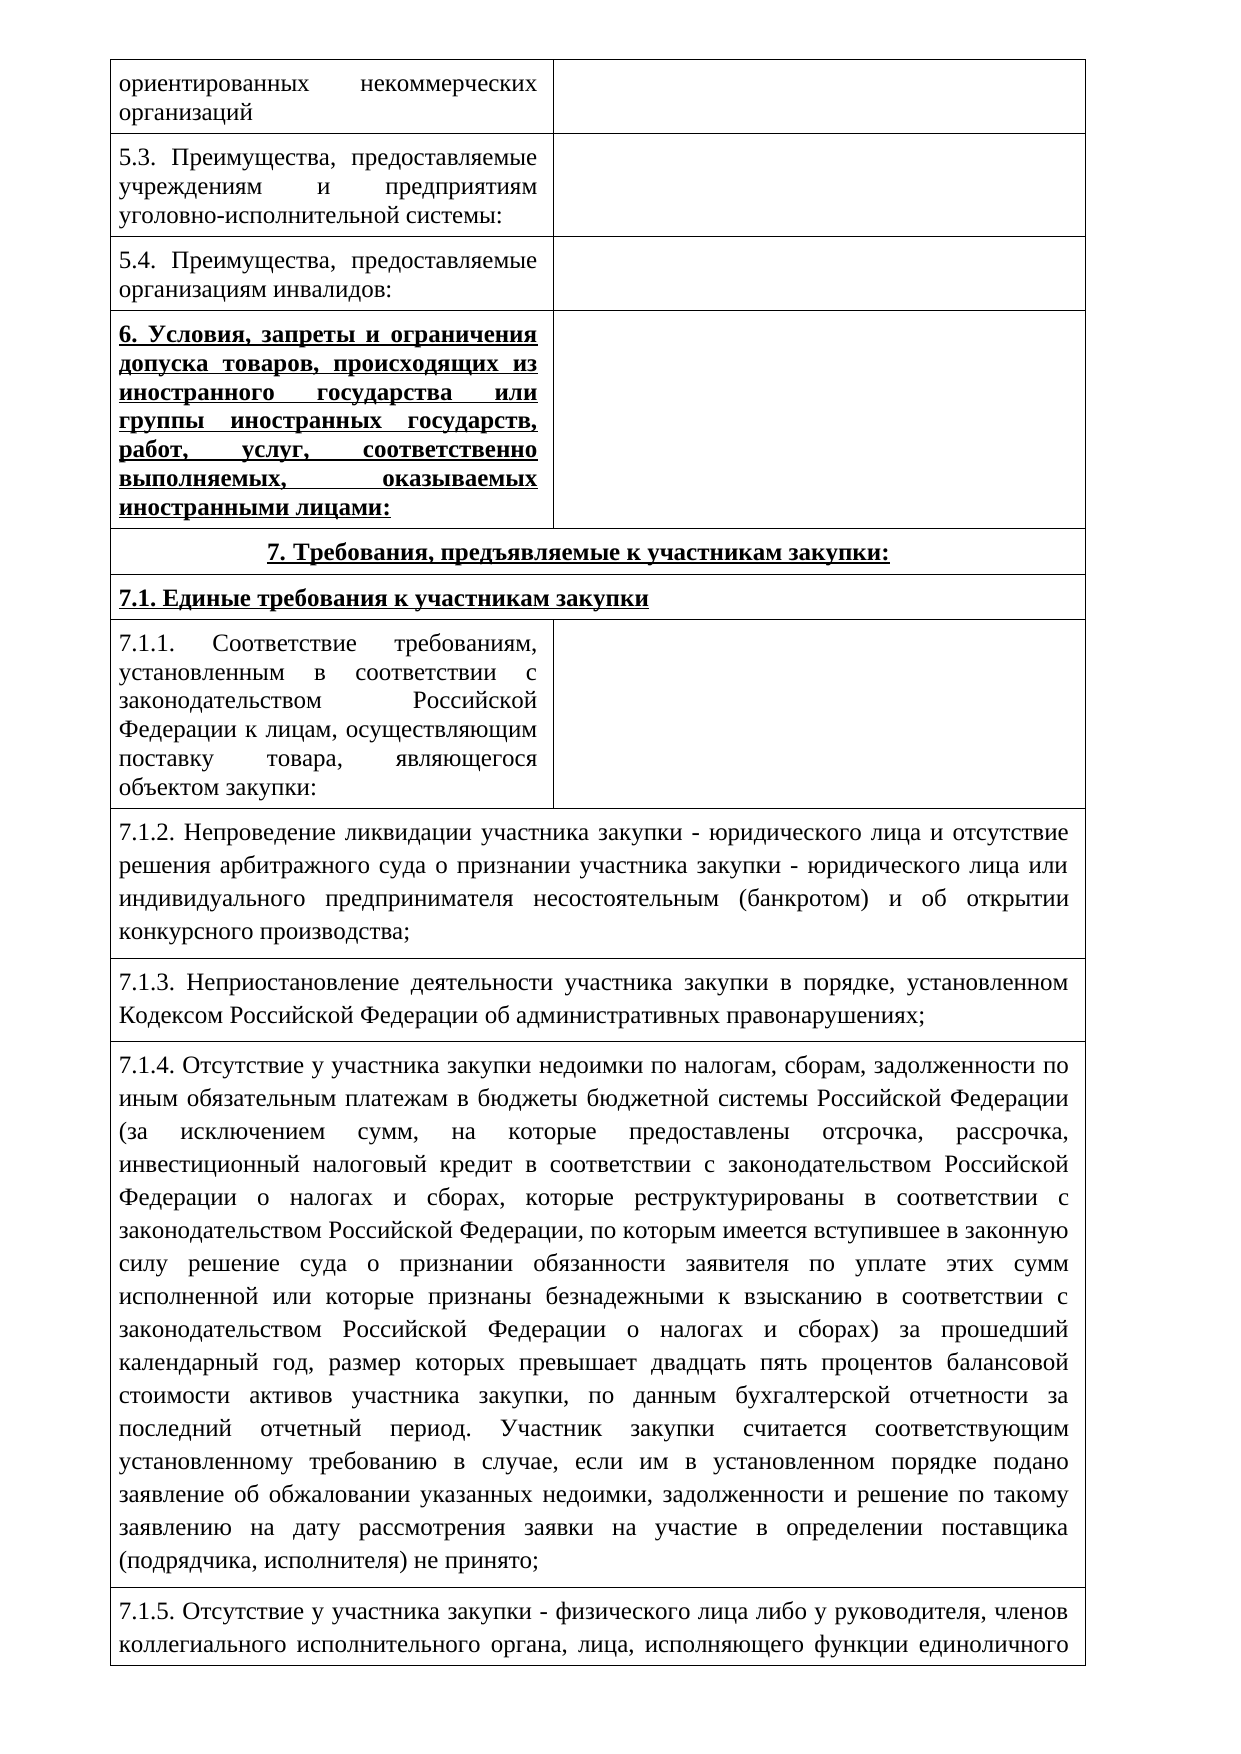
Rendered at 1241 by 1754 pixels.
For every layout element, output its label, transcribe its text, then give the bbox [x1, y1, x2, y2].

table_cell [111, 1588, 1085, 1665]
table_cell 7.1.2. Непроведение ликвидации участника закупки - юридического лица и отсутствие решения арбитражного суда о признании участника закупки - юридического лица или индивидуального предпринимателя несостоятельным (банкротом) и об открытии конкурсного производства; [111, 809, 1085, 958]
table_cell [554, 237, 1085, 310]
table_cell 7.1.1. Соответствие требованиям, установленным в соответствии с законодательством Российской Федерации к лицам, осуществляющим поставку товара, являющегося объектом закупки: [111, 620, 553, 808]
table_cell 7. Требования, предъявляемые к участникам закупки: [111, 529, 1085, 574]
table_cell [554, 311, 1085, 528]
table_cell 7.1.3. Неприостановление деятельности участника закупки в порядке, установленном Кодексом Российской Федерации об административных правонарушениях; [111, 959, 1085, 1041]
table_cell 7.1. Единые требования к участникам закупки [111, 575, 1085, 619]
table_cell 7.1.4. Отсутствие у участника закупки недоимки по налогам, сборам, задолженности по иным обязательным платежам в бюджеты бюджетной системы Российской Федерации (за исключением сумм, на которые предоставлены отсрочка, рассрочка, инвестиционный налоговый кредит в соответствии с законодательством Российской Федерации о налогах и сборах, которые реструктурированы в соответствии с законодательством Российской Федерации, по которым имеется вступившее в законную силу решение суда о признании обязанности заявителя по уплате этих сумм исполненной или которые признаны безнадежными к взысканию в соответствии с законодательством Российской Федерации о налогах и сборах) за прошедший календарный год, размер которых превышает двадцать пять процентов балансовой стоимости активов участника закупки, по данным бухгалтерской отчетности за последний отчетный период. Участник закупки считается соответствующим установленному требованию в случае, если им в установленном порядке подано заявление об обжаловании указанных недоимки, задолженности и решение по такому заявлению на дату рассмотрения заявки на участие в определении поставщика (подрядчика, исполнителя) не принято; [111, 1042, 1085, 1587]
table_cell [111, 60, 553, 133]
table_cell [554, 134, 1085, 236]
table_cell [554, 60, 1085, 133]
table_cell 5.4. Преимущества, предоставляемые организациям инвалидов: [111, 237, 553, 310]
table_cell 5.3. Преимущества, предоставляемые учреждениям и предприятиям уголовно-исполнительной системы: [111, 134, 553, 236]
table_cell 6. Условия, запреты и ограничения допуска товаров, происходящих из иностранного государства или группы иностранных государств, работ, услуг, соответственно выполняемых, оказываемых иностранными лицами: [111, 311, 553, 528]
table_cell [554, 620, 1085, 808]
